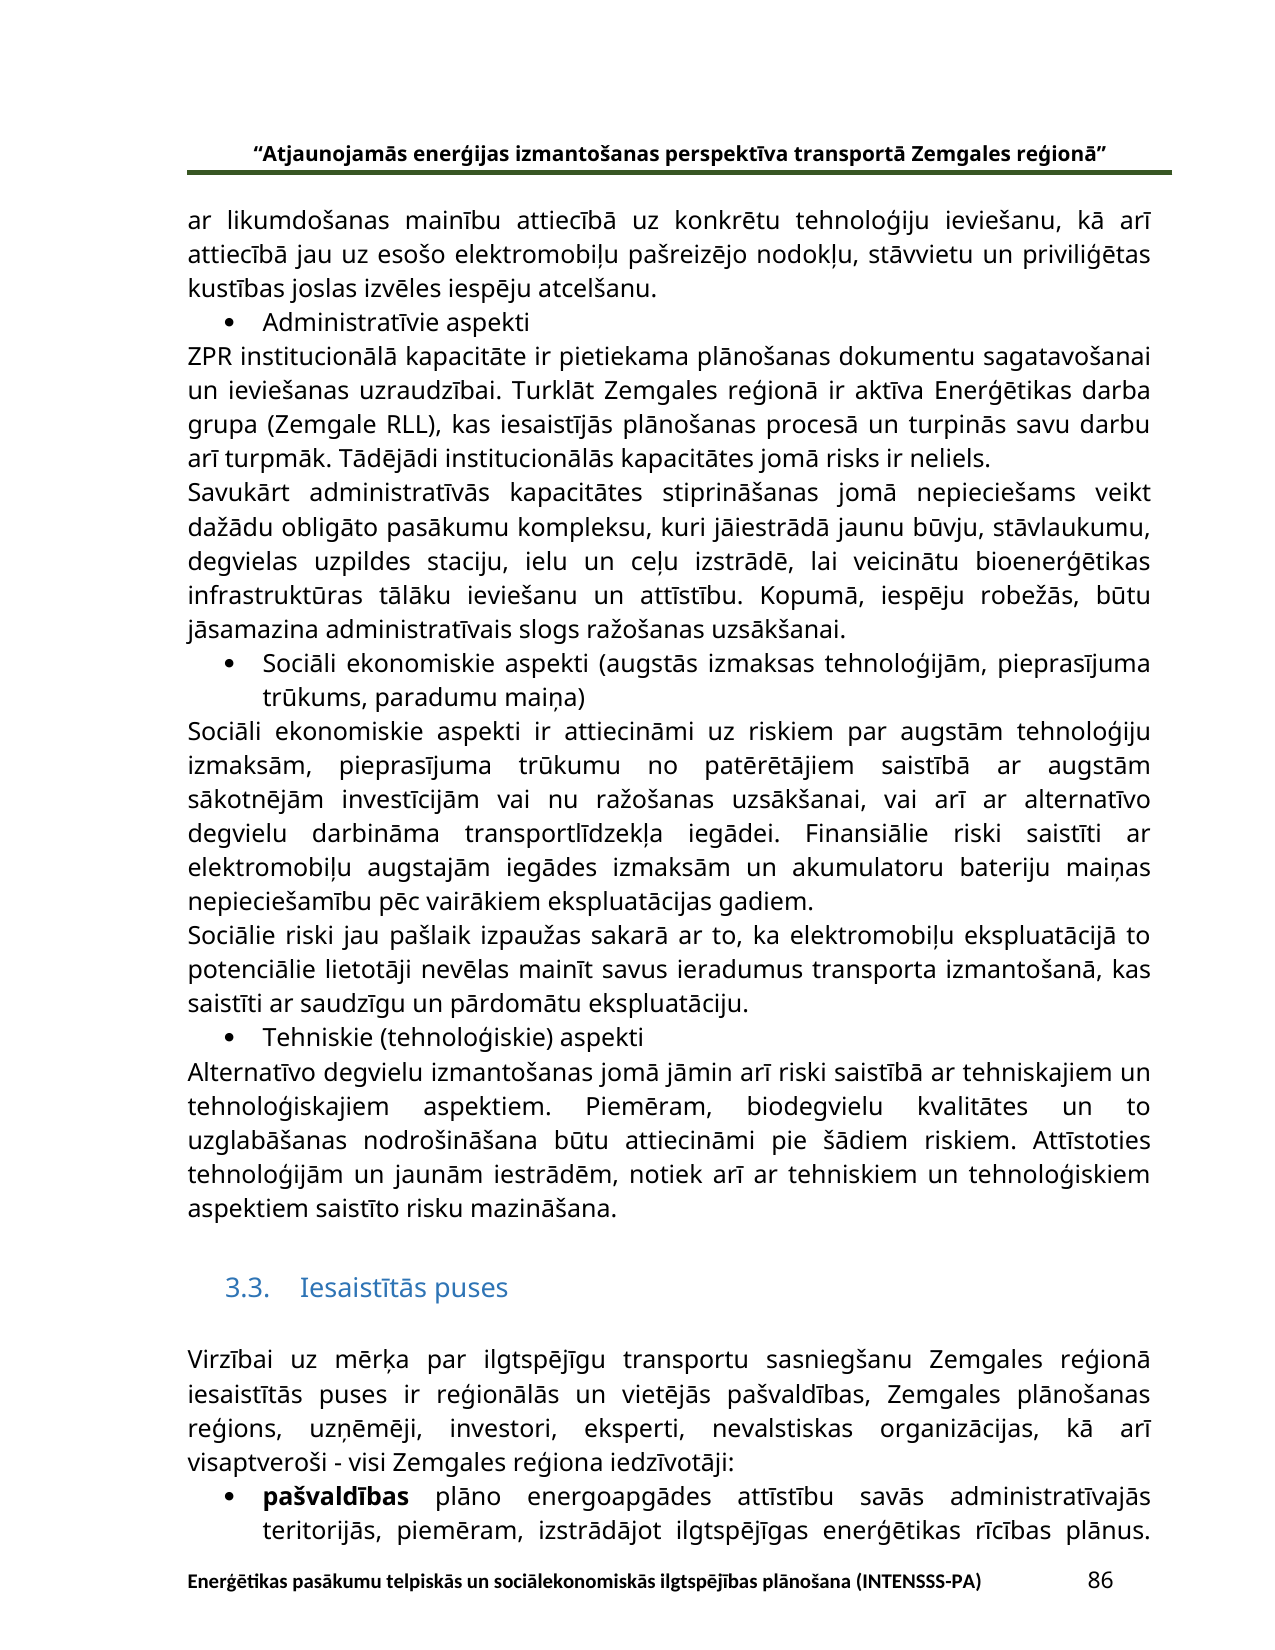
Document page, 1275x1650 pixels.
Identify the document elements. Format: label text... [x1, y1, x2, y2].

list Sociāli ekonomiskie aspekti (augstās izmaksas tehnoloģijām, pieprasījuma trūkums, paradumu maiņa) [225, 645, 1152, 713]
text Savukārt administratīvās kapacitātes stiprināšanas jomā nepieciešams veikt dažādu obligāto pasākumu kompleksu, kuri jāiestrādā jaunu būvju, stāvlaukumu, degvielas uzpildes staciju, ielu un ceļu izstrādē, lai veicinātu bioenerģētikas infrastruktūras tālāku ieviešanu un attīstību. Kopumā, iespēju robežās, būtu jāsamazina administratīvais slogs ražošanas uzsākšanai. [187, 475, 1152, 645]
list Virzībai uz mērķa par ilgtspējīgu transportu sasniegšanu Zemgales reģionā iesaistītās puses ir reģionālās un vietējās pašvaldības, Zemgales plānošanas reģions, uzņēmēji, investori, eksperti, nevalstiskas organizācijas, kā arī visaptveroši - visi Zemgales reģiona iedzīvotāji: [187, 1342, 1152, 1478]
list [225, 1478, 1152, 1547]
subtitle Iesaistītās puses [225, 1268, 1152, 1305]
text Sociāli ekonomiskie aspekti ir attiecināmi uz riskiem par augstām tehnoloģiju izmaksām, pieprasījuma trūkumu no patērētājiem saistībā ar augstām sākotnējām investīcijām vai nu ražošanas uzsākšanai, vai arī ar alternatīvo degvielu darbināma transportlīdzekļa iegādei. Finansiālie riski saistīti ar elektromobiļu augstajām iegādes izmaksām un akumulatoru bateriju maiņas nepieciešamību pēc vairākiem ekspluatācijas gadiem. [187, 713, 1152, 918]
list Tehniskie (tehnoloģiskie) aspekti [225, 1020, 1152, 1054]
text Alternatīvo degvielu izmantošanas jomā jāmin arī riski saistībā ar tehniskajiem un tehnoloģiskajiem aspektiem. Piemēram, biodegvielu kvalitātes un to uzglabāšanas nodrošināšana būtu attiecināmi pie šādiem riskiem. Attīstoties tehnoloģijām un jaunām iestrādēm, notiek arī ar tehniskiem un tehnoloģiskiem aspektiem saistīto risku mazināšana. [187, 1054, 1152, 1224]
text ZPR institucionālā kapacitāte ir pietiekama plānošanas dokumentu sagatavošanai un ieviešanas uzraudzībai. Turklāt Zemgales reģionā ir aktīva Enerģētikas darba grupa (Zemgale RLL), kas iesaistījās plānošanas procesā un turpinās savu darbu arī turpmāk. Tādējādi institucionālās kapacitātes jomā risks ir neliels. [187, 339, 1152, 475]
text Sociālie riski jau pašlaik izpaužas sakarā ar to, ka elektromobiļu ekspluatācijā to potenciālie lietotāji nevēlas mainīt savus ieradumus transporta izmantošanā, kas saistīti ar saudzīgu un pārdomātu ekspluatāciju. [187, 918, 1152, 1020]
list Administratīvie aspekti [225, 305, 1152, 339]
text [187, 203, 1152, 305]
